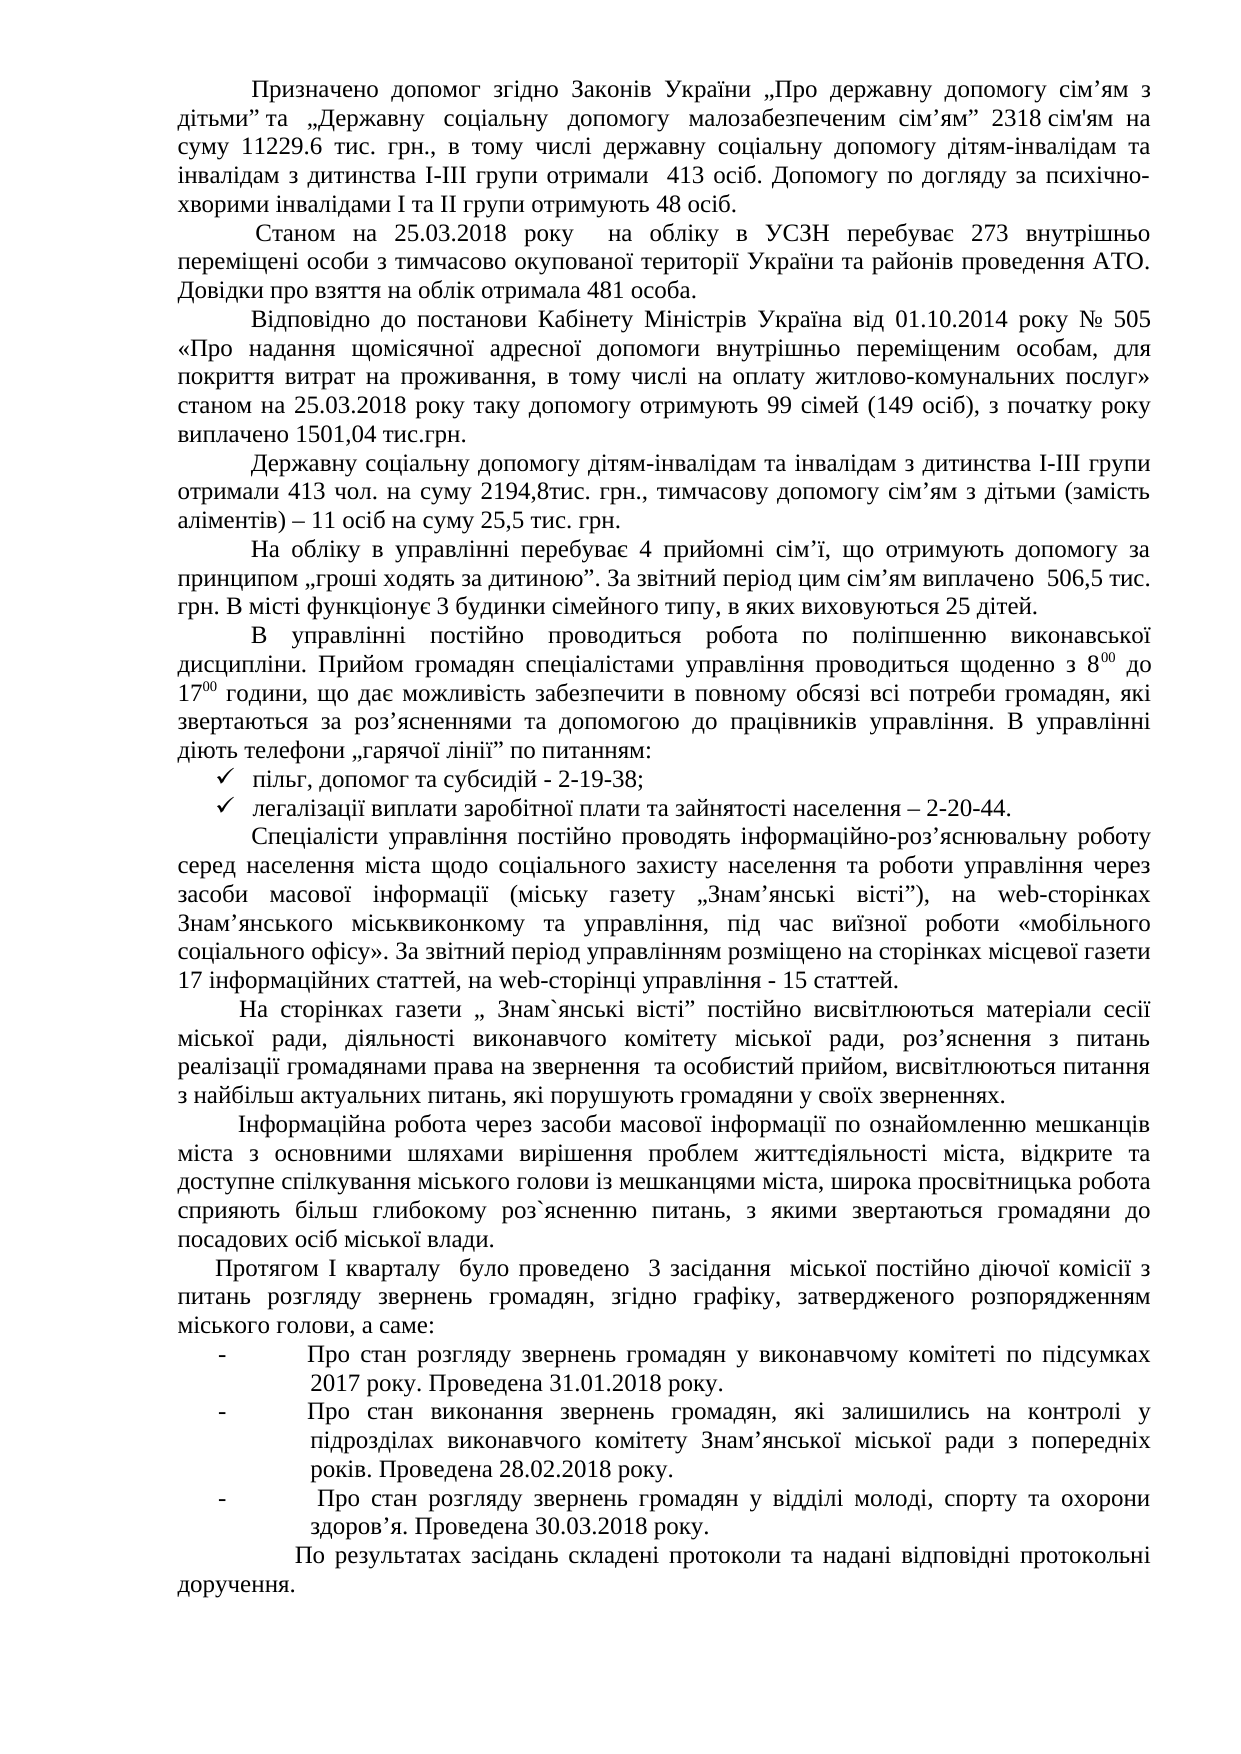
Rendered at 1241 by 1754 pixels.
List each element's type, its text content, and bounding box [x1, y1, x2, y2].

text Протягом І кварталу було проведено 3 засідання міської постійно діючої комісії з питань розгляду звернень громадян, згідно графіку, затвердженого розпорядженням міського голови, а саме: [177, 1253, 1152, 1339]
text Призначено допомог згідно Законів України „Про державну допомогу сім’ям з дітьми” та „Державну соціальну допомогу малозабезпеченим сім’ям” 2318 сім'ям на суму 11229.6 тис. грн., в тому числі державну соціальну допомогу дітям-інвалідам та інвалідам з дитинства І-ІІІ групи отримали 413 осіб. Допомогу по догляду за психічно-хворими інвалідами І та ІІ групи отримують 48 осіб. [177, 74, 1152, 218]
list Про стан розгляду звернень громадян у виконавчому комітеті по підсумках 2017 року. Проведена 31.01.2018 року. [218, 1339, 1152, 1396]
text Станом на 25.03.2018 року на обліку в УСЗН перебуває 273 внутрішньо переміщені особи з тимчасово окупованої території України та районів проведення АТО. Довідки про взяття на облік отримала 481 особа. [177, 218, 1152, 304]
text Спеціалісти управління постійно проводять інформаційно-роз’яснювальну роботу серед населення міста щодо соціального захисту населення та роботи управління через засоби масової інформації (міську газету „Знам’янські вісті”), на web-сторінках Знам’янського міськвиконкому та управління, під час виїзної роботи «мобільного соціального офісу». За звітний період управлінням розміщено на сторінках місцевої газети 17 інформаційних статтей, на web-сторінці управління - 15 статтей. [177, 821, 1152, 994]
text На сторінках газети „ Знам`янські вісті” постійно висвітлюються матеріали сесії міської ради, діяльності виконавчого комітету міської ради, роз’яснення з питань реалізації громадянами права на звернення та особистий прийом, висвітлюються питання з найбільш актуальних питань, які порушують громадяни у своїх зверненнях. [177, 994, 1152, 1109]
text На обліку в управлінні перебуває 4 прийомні сім’ї, що отримують допомогу за принципом „гроші ходять за дитиною”. За звітний період цим сім’ям виплачено 506,5 тис. грн. В місті функціонує 3 будинки сімейного типу, в яких виховуються 25 дітей. [177, 534, 1152, 620]
list Про стан розгляду звернень громадян у відділі молоді, спорту та охорони здоров’я. Проведена 30.03.2018 року. [218, 1483, 1152, 1540]
text В управлінні постійно проводиться робота по поліпшенню виконавської дисципліни. Прийом громадян спеціалістами управління проводиться щоденно з 800 до 1700 години, що дає можливість забезпечити в повному обсязі всі потреби громадян, які звертаються за роз’ясненнями та допомогою до працівників управління. В управлінні діють телефони „гарячої лінії” по питанням: [177, 620, 1152, 764]
text По результатах засідань складені протоколи та надані відповідні протокольні доручення. [177, 1540, 1152, 1598]
list пільг, допомог та субсидій - 2-19-38; [215, 764, 1152, 793]
list Про стан виконання звернень громадян, які залишились на контролі у підрозділах виконавчого комітету Знам’янської міської ради з попередніх років. Проведена 28.02.2018 року. [218, 1396, 1152, 1483]
text Державну соціальну допомогу дітям-інвалідам та інвалідам з дитинства І-ІІІ групи отримали 413 чол. на суму 2194,8тис. грн., тимчасову допомогу сім’ям з дітьми (замість аліментів) – 11 осіб на суму 25,5 тис. грн. [177, 448, 1152, 534]
list легалізації виплати заробітної плати та зайнятості населення – 2-20-44. [215, 793, 1152, 821]
text Відповідно до постанови Кабінету Міністрів Україна від 01.10.2014 року № 505 «Про надання щомісячної адресної допомоги внутрішньо переміщеним особам, для покриття витрат на проживання, в тому числі на оплату житлово-комунальних послуг» станом на 25.03.2018 року таку допомогу отримують 99 сімей (149 осіб), з початку року виплачено 1501,04 тис.грн. [177, 304, 1152, 448]
